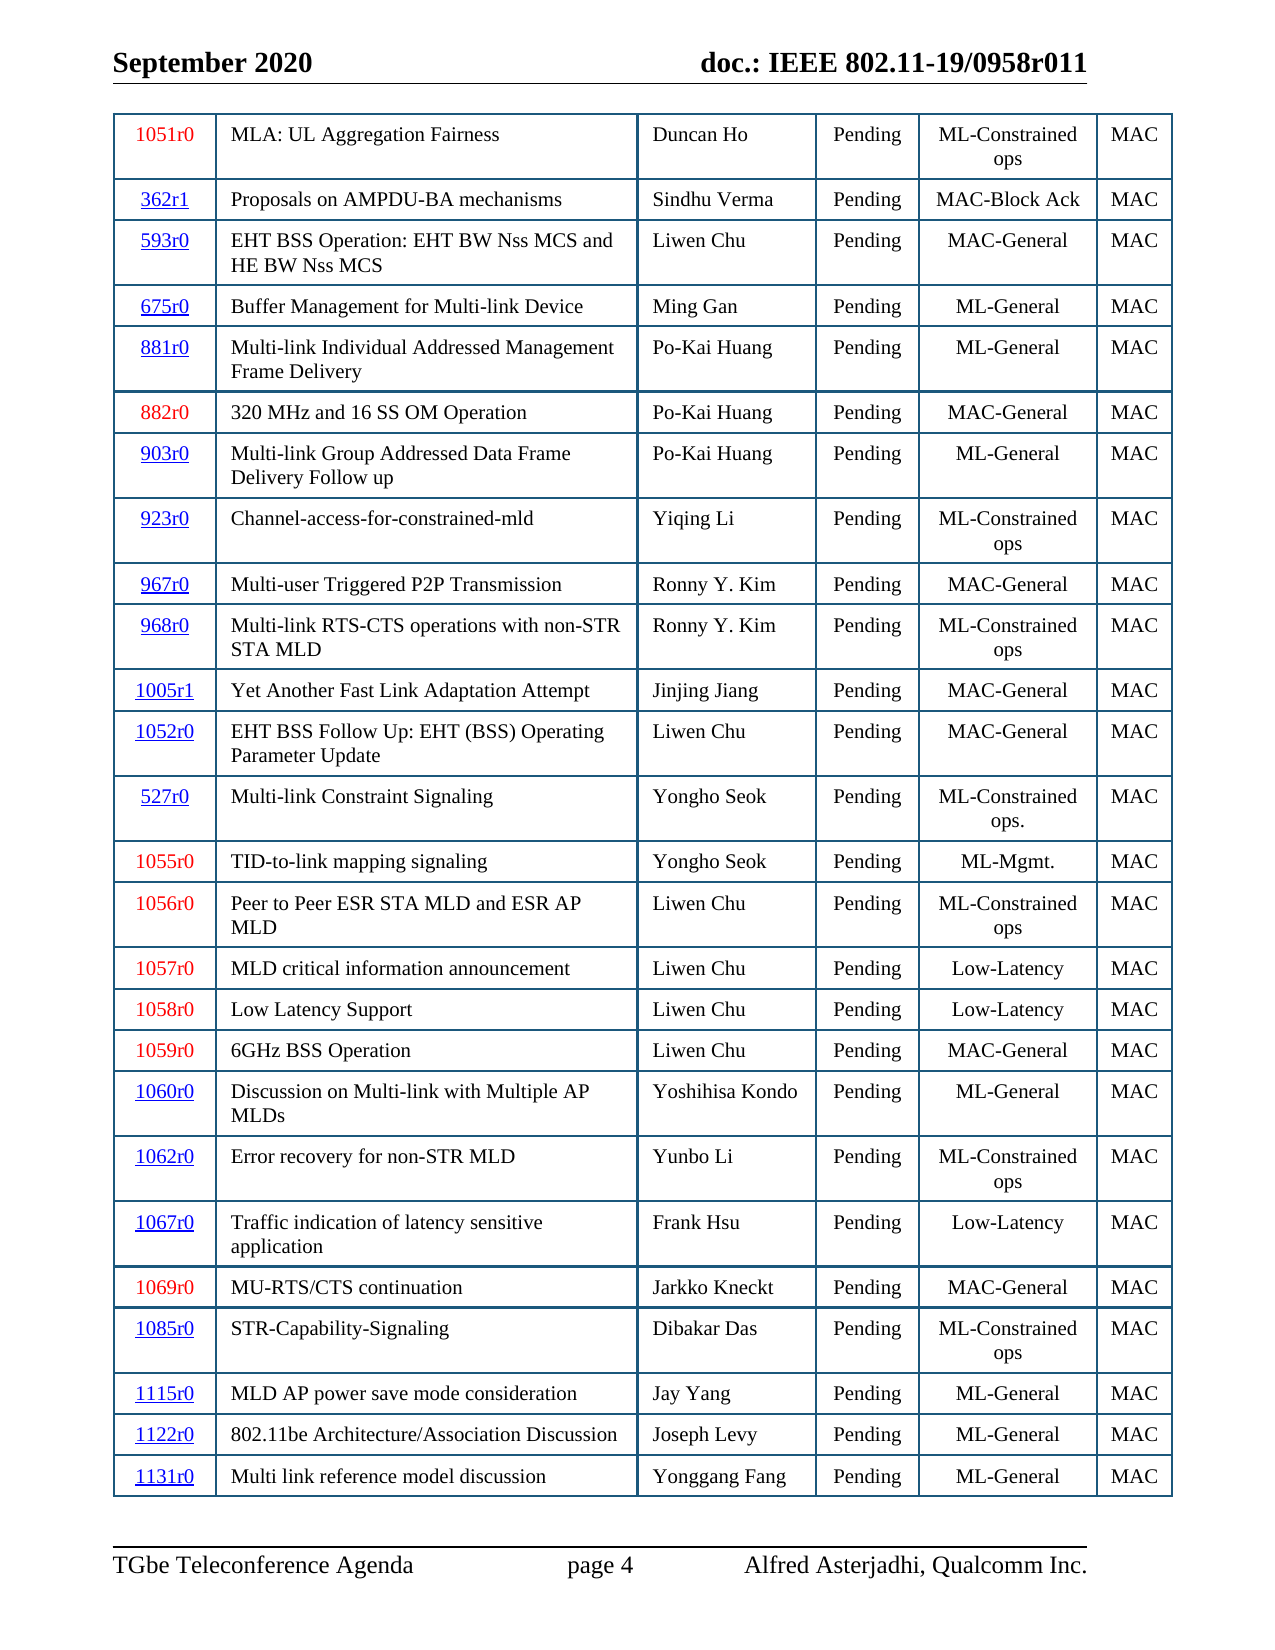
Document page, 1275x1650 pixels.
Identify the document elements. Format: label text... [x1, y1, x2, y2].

table_cell Liwen Chu [639, 712, 815, 775]
table_cell 1062r0 [115, 1137, 215, 1200]
table_cell Po-Kai Huang [639, 434, 815, 497]
table_cell Traffic indication of latency sensitive application [217, 1202, 636, 1265]
table_cell Pending [817, 712, 918, 775]
table_cell Yoshihisa Kondo [639, 1072, 815, 1135]
table_cell 1052r0 [115, 712, 215, 775]
table_cell ML-Constrained ops [920, 1309, 1096, 1372]
table_cell STR-Capability-Signaling [217, 1309, 636, 1372]
table_cell 1067r0 [115, 1202, 215, 1265]
table_cell Proposals on AMPDU-BA mechanisms [217, 180, 636, 219]
table_cell Pending [817, 393, 918, 432]
table_cell Pending [817, 1309, 918, 1372]
table_cell Low-Latency [920, 1202, 1096, 1265]
table_cell ML-General [920, 1456, 1096, 1495]
table_cell MAC [1098, 605, 1171, 668]
table_cell ML-Constrained ops [920, 499, 1096, 562]
table_cell MAC-Block Ack [920, 180, 1096, 219]
table_cell Ronny Y. Kim [639, 605, 815, 668]
table_cell Duncan Ho [639, 115, 815, 178]
table_cell 527r0 [115, 777, 215, 840]
table_cell MAC [1098, 1268, 1171, 1306]
table_cell MAC-General [920, 221, 1096, 284]
table_cell MLD AP power save mode consideration [217, 1374, 636, 1413]
table_cell 320 MHz and 16 SS OM Operation [217, 393, 636, 432]
table_cell MAC [1098, 327, 1171, 390]
table_cell MAC [1098, 1202, 1171, 1265]
table_cell Dibakar Das [639, 1309, 815, 1372]
table_cell Frank Hsu [639, 1202, 815, 1265]
table_cell Pending [817, 499, 918, 562]
table_cell Pending [817, 564, 918, 603]
table_cell MAC [1098, 434, 1171, 497]
table_cell 6GHz BSS Operation [217, 1031, 636, 1070]
table_cell Low Latency Support [217, 990, 636, 1028]
table_cell Jinjing Jiang [639, 670, 815, 709]
table_cell Low-Latency [920, 948, 1096, 987]
table_cell Multi-link RTS-CTS operations with non-STR STA MLD [217, 605, 636, 668]
table_cell 1060r0 [115, 1072, 215, 1135]
table_cell ML-General [920, 434, 1096, 497]
table_cell 1056r0 [115, 883, 215, 946]
table_cell Pending [817, 605, 918, 668]
table_cell 1059r0 [115, 1031, 215, 1070]
table_cell MAC [1098, 564, 1171, 603]
table_cell Pending [817, 990, 918, 1028]
table_cell Pending [817, 670, 918, 709]
table_cell MAC [1098, 1072, 1171, 1135]
table_cell 903r0 [115, 434, 215, 497]
table_cell 882r0 [115, 393, 215, 432]
table_cell 923r0 [115, 499, 215, 562]
table_cell Jay Yang [639, 1374, 815, 1413]
table_cell MAC-General [920, 393, 1096, 432]
table_cell MAC-General [920, 1031, 1096, 1070]
table_cell Discussion on Multi-link with Multiple AP MLDs [217, 1072, 636, 1135]
table_cell MLA: UL Aggregation Fairness [217, 115, 636, 178]
table_cell Jarkko Kneckt [639, 1268, 815, 1306]
table_cell MAC [1098, 1456, 1171, 1495]
table_cell ML-General [920, 1072, 1096, 1135]
table_cell 1122r0 [115, 1415, 215, 1454]
table_cell 1057r0 [115, 948, 215, 987]
table_cell EHT BSS Operation: EHT BW Nss MCS and HE BW Nss MCS [217, 221, 636, 284]
table_cell Error recovery for non-STR MLD [217, 1137, 636, 1200]
table_cell MAC [1098, 393, 1171, 432]
table_cell Pending [817, 1031, 918, 1070]
table_cell Yunbo Li [639, 1137, 815, 1200]
table_cell MAC-General [920, 564, 1096, 603]
table_cell Pending [817, 1202, 918, 1265]
table_cell Pending [817, 1415, 918, 1454]
table_cell MAC [1098, 712, 1171, 775]
table_cell MAC-General [920, 670, 1096, 709]
table_cell 967r0 [115, 564, 215, 603]
table_cell 1085r0 [115, 1309, 215, 1372]
table_cell ML-General [920, 1374, 1096, 1413]
table_cell Pending [817, 1072, 918, 1135]
table_cell MAC [1098, 1137, 1171, 1200]
table_cell Yiqing Li [639, 499, 815, 562]
table_cell MU-RTS/CTS continuation [217, 1268, 636, 1306]
table_cell Liwen Chu [639, 990, 815, 1028]
table_cell MAC [1098, 1031, 1171, 1070]
table_cell Multi-link Group Addressed Data Frame Delivery Follow up [217, 434, 636, 497]
table_cell Peer to Peer ESR STA MLD and ESR AP MLD [217, 883, 636, 946]
table_cell ML-Constrained ops [920, 605, 1096, 668]
table_cell MAC [1098, 948, 1171, 987]
table_cell Yonggang Fang [639, 1456, 815, 1495]
table_cell ML-General [920, 327, 1096, 390]
table_cell MAC [1098, 115, 1171, 178]
table_cell ML-General [920, 286, 1096, 325]
table_cell ML-Constrained ops [920, 883, 1096, 946]
table_cell Pending [817, 286, 918, 325]
table_cell Pending [817, 1374, 918, 1413]
table_cell ML-Constrained ops [920, 115, 1096, 178]
table_cell Pending [817, 883, 918, 946]
table_cell Multi-link Constraint Signaling [217, 777, 636, 840]
table_cell Ming Gan [639, 286, 815, 325]
table_cell Pending [817, 115, 918, 178]
table_cell ML-Constrained ops. [920, 777, 1096, 840]
table_cell ML-Mgmt. [920, 842, 1096, 881]
table_cell Low-Latency [920, 990, 1096, 1028]
table_cell Sindhu Verma [639, 180, 815, 219]
table_cell ML-Constrained ops [920, 1137, 1096, 1200]
table_cell Pending [817, 1456, 918, 1495]
table_cell 1131r0 [115, 1456, 215, 1495]
table_cell 362r1 [115, 180, 215, 219]
table_cell Pending [817, 1137, 918, 1200]
table_cell MAC-General [920, 712, 1096, 775]
table_cell Joseph Levy [639, 1415, 815, 1454]
table_cell MAC [1098, 1309, 1171, 1372]
table_cell MAC [1098, 221, 1171, 284]
table_cell Channel-access-for-constrained-mld [217, 499, 636, 562]
table_cell 593r0 [115, 221, 215, 284]
table_cell 968r0 [115, 605, 215, 668]
table_cell ML-General [920, 1415, 1096, 1454]
table_cell 881r0 [115, 327, 215, 390]
table_cell EHT BSS Follow Up: EHT (BSS) Operating Parameter Update [217, 712, 636, 775]
table_cell Po-Kai Huang [639, 393, 815, 432]
table_cell Po-Kai Huang [639, 327, 815, 390]
table_cell MAC [1098, 883, 1171, 946]
table_cell 1058r0 [115, 990, 215, 1028]
table_cell Pending [817, 180, 918, 219]
table_cell MAC [1098, 777, 1171, 840]
table_cell TID-to-link mapping signaling [217, 842, 636, 881]
table_cell 802.11be Architecture/Association Discussion [217, 1415, 636, 1454]
table_cell Multi link reference model discussion [217, 1456, 636, 1495]
table_cell Pending [817, 327, 918, 390]
table_cell MAC [1098, 1374, 1171, 1413]
table_cell Ronny Y. Kim [639, 564, 815, 603]
table_cell 1005r1 [115, 670, 215, 709]
table_cell Liwen Chu [639, 883, 815, 946]
table_cell Multi-link Individual Addressed Management Frame Delivery [217, 327, 636, 390]
table_cell MAC [1098, 499, 1171, 562]
table_cell 675r0 [115, 286, 215, 325]
table_cell Pending [817, 1268, 918, 1306]
table_cell MAC [1098, 1415, 1171, 1454]
table_cell Liwen Chu [639, 1031, 815, 1070]
table_cell Pending [817, 948, 918, 987]
table_cell Liwen Chu [639, 221, 815, 284]
table_cell MAC-General [920, 1268, 1096, 1306]
table_cell 1051r0 [115, 115, 215, 178]
table_cell Pending [817, 434, 918, 497]
table_cell MAC [1098, 286, 1171, 325]
table_cell Pending [817, 842, 918, 881]
table_cell Liwen Chu [639, 948, 815, 987]
table_cell Yongho Seok [639, 842, 815, 881]
table_cell Pending [817, 777, 918, 840]
table_cell Multi-user Triggered P2P Transmission [217, 564, 636, 603]
table_cell MAC [1098, 990, 1171, 1028]
table_cell MAC [1098, 842, 1171, 881]
table_cell 1055r0 [115, 842, 215, 881]
table_cell MAC [1098, 670, 1171, 709]
table_cell 1069r0 [115, 1268, 215, 1306]
table_cell Yet Another Fast Link Adaptation Attempt [217, 670, 636, 709]
table_cell Buffer Management for Multi-link Device [217, 286, 636, 325]
table_cell 1115r0 [115, 1374, 215, 1413]
table_cell MAC [1098, 180, 1171, 219]
table_cell MLD critical information announcement [217, 948, 636, 987]
table_cell Yongho Seok [639, 777, 815, 840]
table_cell Pending [817, 221, 918, 284]
